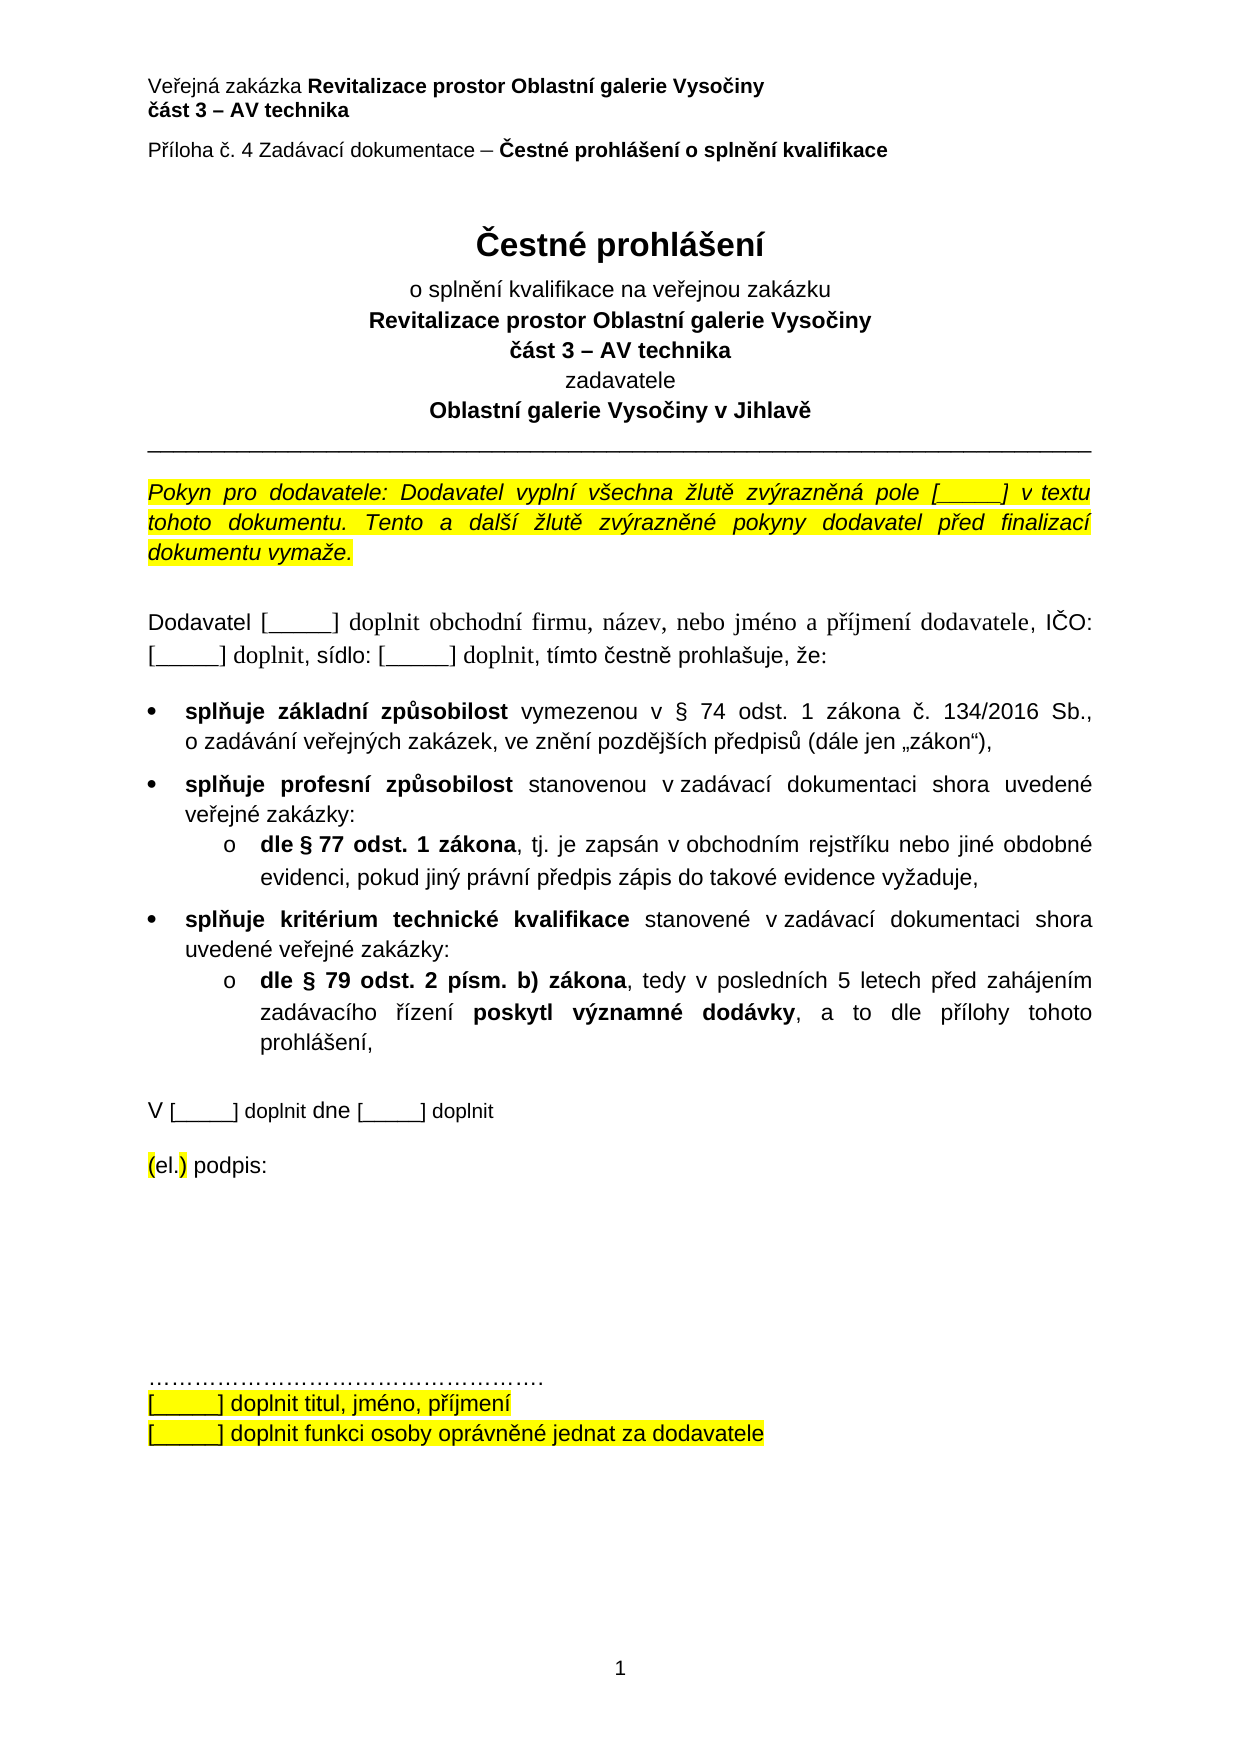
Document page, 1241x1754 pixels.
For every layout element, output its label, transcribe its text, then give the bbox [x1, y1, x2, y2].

list splňuje profesní způsobilost stanovenou v zadávací dokumentaci shora uvedené veřejné zakázky: [148, 771, 1093, 827]
list splňuje kritérium technické kvalifikace stanovené v zadávací dokumentaci shora uvedené veřejné zakázky: [148, 906, 1093, 963]
text V dne [148, 1097, 1093, 1123]
list splňuje základní způsobilost vymezenou v § 74 odst. 1 zákona č. 134/2016 Sb., o zadávání veřejných zakázek, ve znění pozdějších předpisů (dále jen „zákon“), [148, 698, 1093, 754]
text Veřejná zakázka Revitalizace prostor Oblastní galerie Vysočiny část 3 – AV technika [148, 74, 1093, 122]
list dle § 79 odst. 2 písm. b) zákona, tedy v posledních 5 letech před zahájením zadávacího řízení poskytl významné dodávky, a to dle přílohy tohoto prohlášení, [223, 967, 1093, 1055]
text Pokyn pro dodavatele: Dodavatel vyplní všechna žlutě zvýrazněná pole [_____] v textu tohoto dokumentu. Tento a další žlutě zvýrazněné pokyny dodavatel před finalizací dokumentu vymaže. [148, 479, 1093, 566]
text ……………………………………………. [148, 1363, 1093, 1390]
text __________________________________________________________________________ [148, 427, 1093, 454]
list dle § 77 odst. 1 zákona, tj. je zapsán v obchodním rejstříku nebo jiné obdobné evidenci, pokud jiný právní předpis zápis do takové evidence vyžaduje, [223, 831, 1093, 890]
text (el.) podpis: [187, 1152, 1093, 1178]
text Oblastní galerie Vysočiny v Jihlavě [148, 397, 1093, 424]
text Příloha č. 4 Zadávací dokumentace – Čestné prohlášení o splnění kvalifikace [148, 134, 1093, 163]
text část 3 – AV technika [148, 337, 1093, 363]
text Revitalizace prostor Oblastní galerie Vysočiny [148, 307, 1093, 333]
list Dodavatel , IČO: , sídlo: , tímto čestně prohlašuje, že: [148, 607, 1093, 669]
subtitle Čestné prohlášení [148, 226, 1093, 264]
text o splnění kvalifikace na veřejnou zakázku [148, 276, 1093, 303]
text zadavatele [148, 367, 1093, 393]
